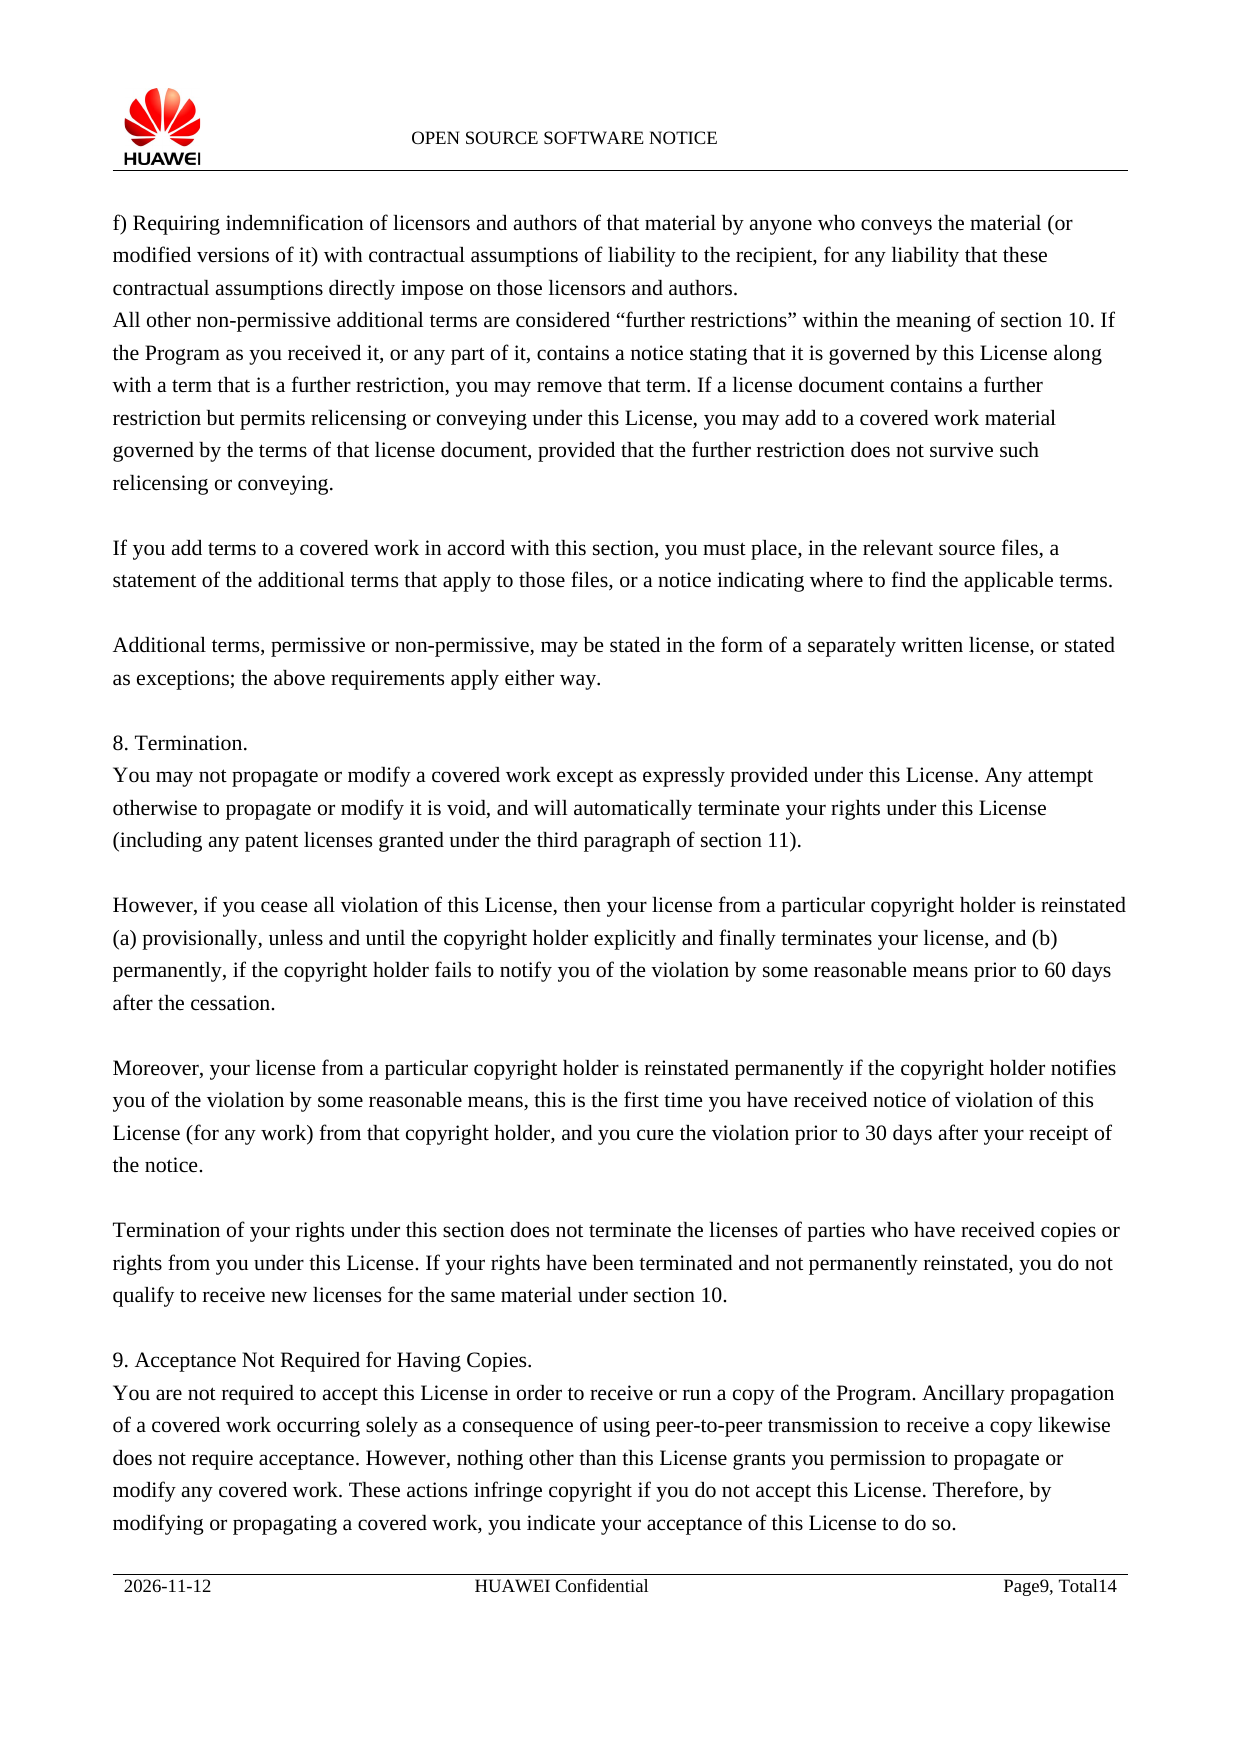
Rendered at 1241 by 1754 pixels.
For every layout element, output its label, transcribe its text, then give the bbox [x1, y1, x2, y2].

picture [124, 88, 201, 165]
